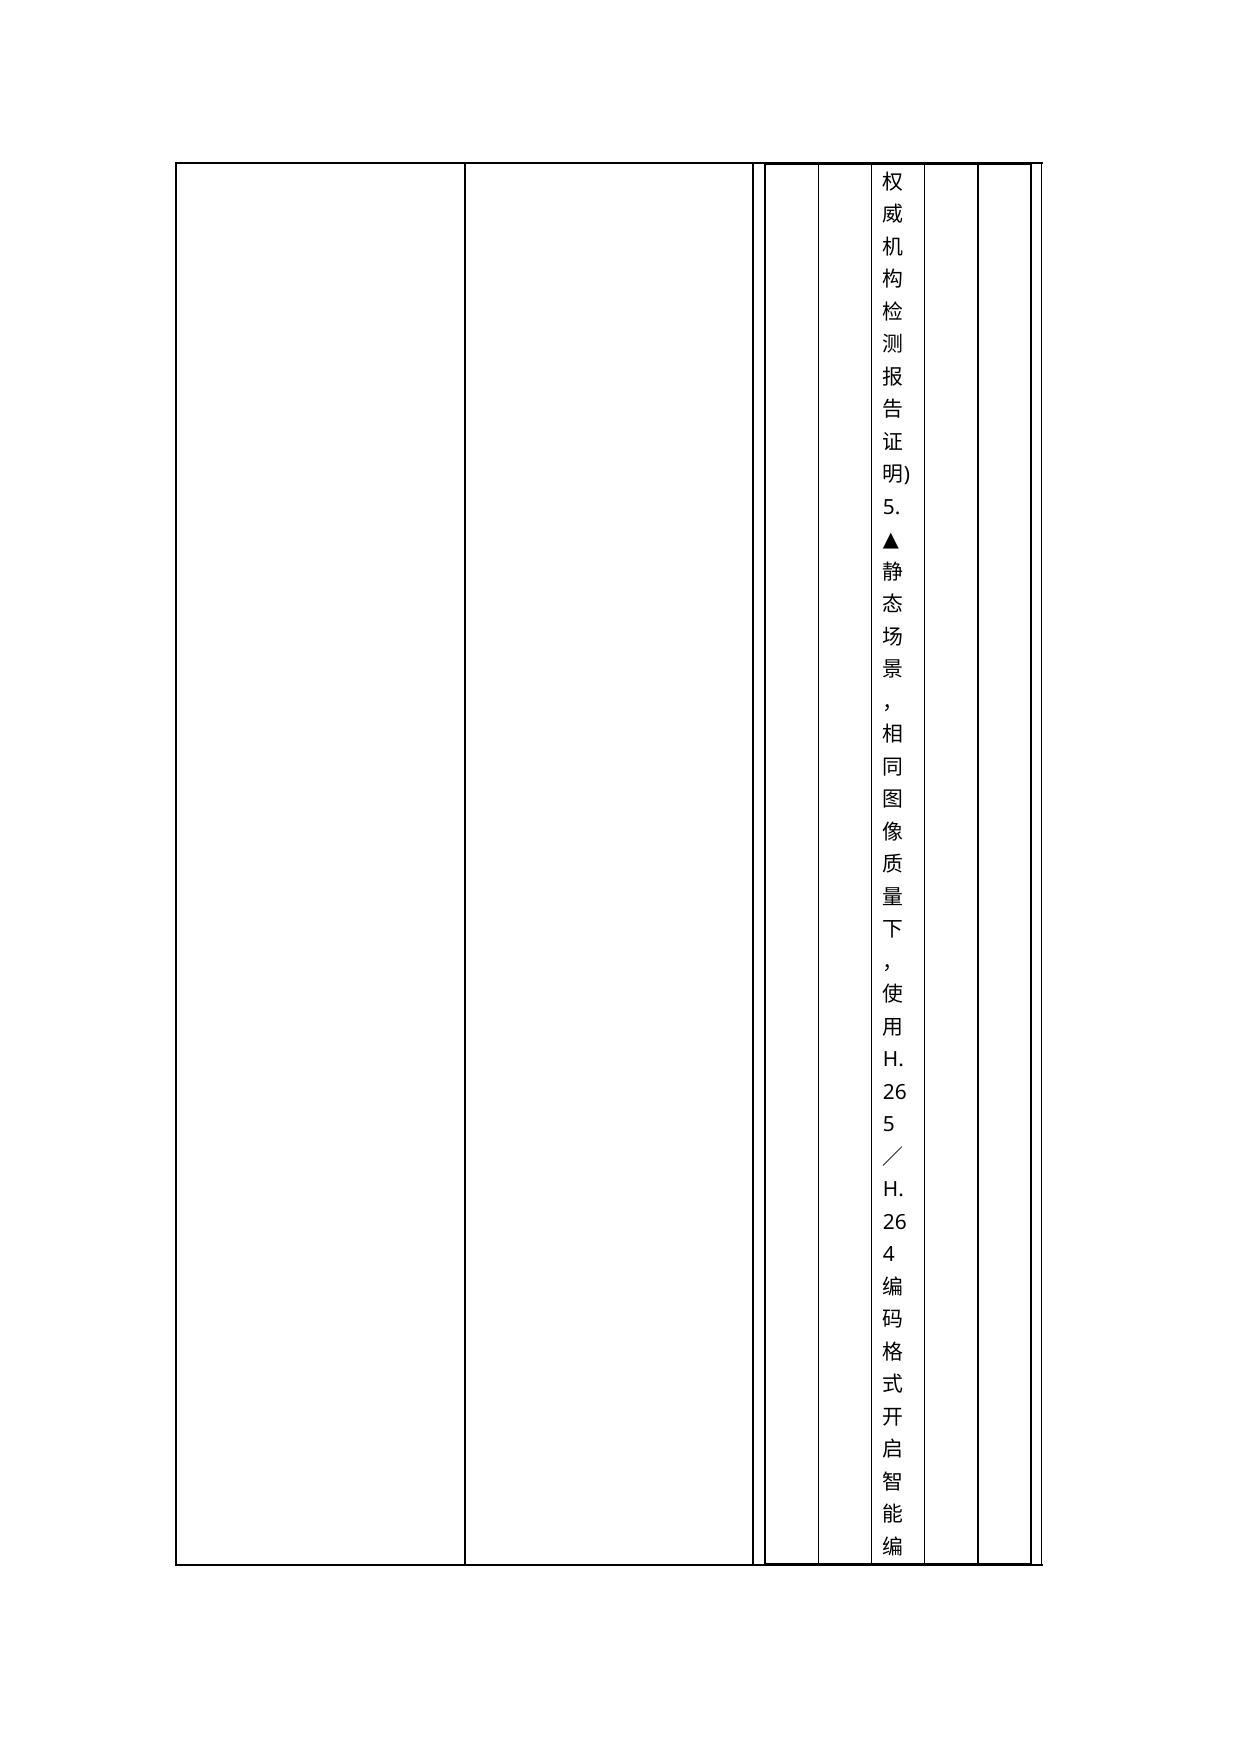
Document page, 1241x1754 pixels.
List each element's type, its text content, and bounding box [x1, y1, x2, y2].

table_cell [1032, 164, 1041, 1564]
table_cell [872, 165, 924, 1563]
table_cell 1 [177, 164, 464, 1564]
table_cell [466, 164, 752, 1564]
table_cell [754, 164, 764, 1564]
table_cell [819, 165, 871, 1563]
table_cell [766, 165, 818, 1563]
table_cell [925, 165, 977, 1563]
table_cell [979, 165, 1030, 1563]
